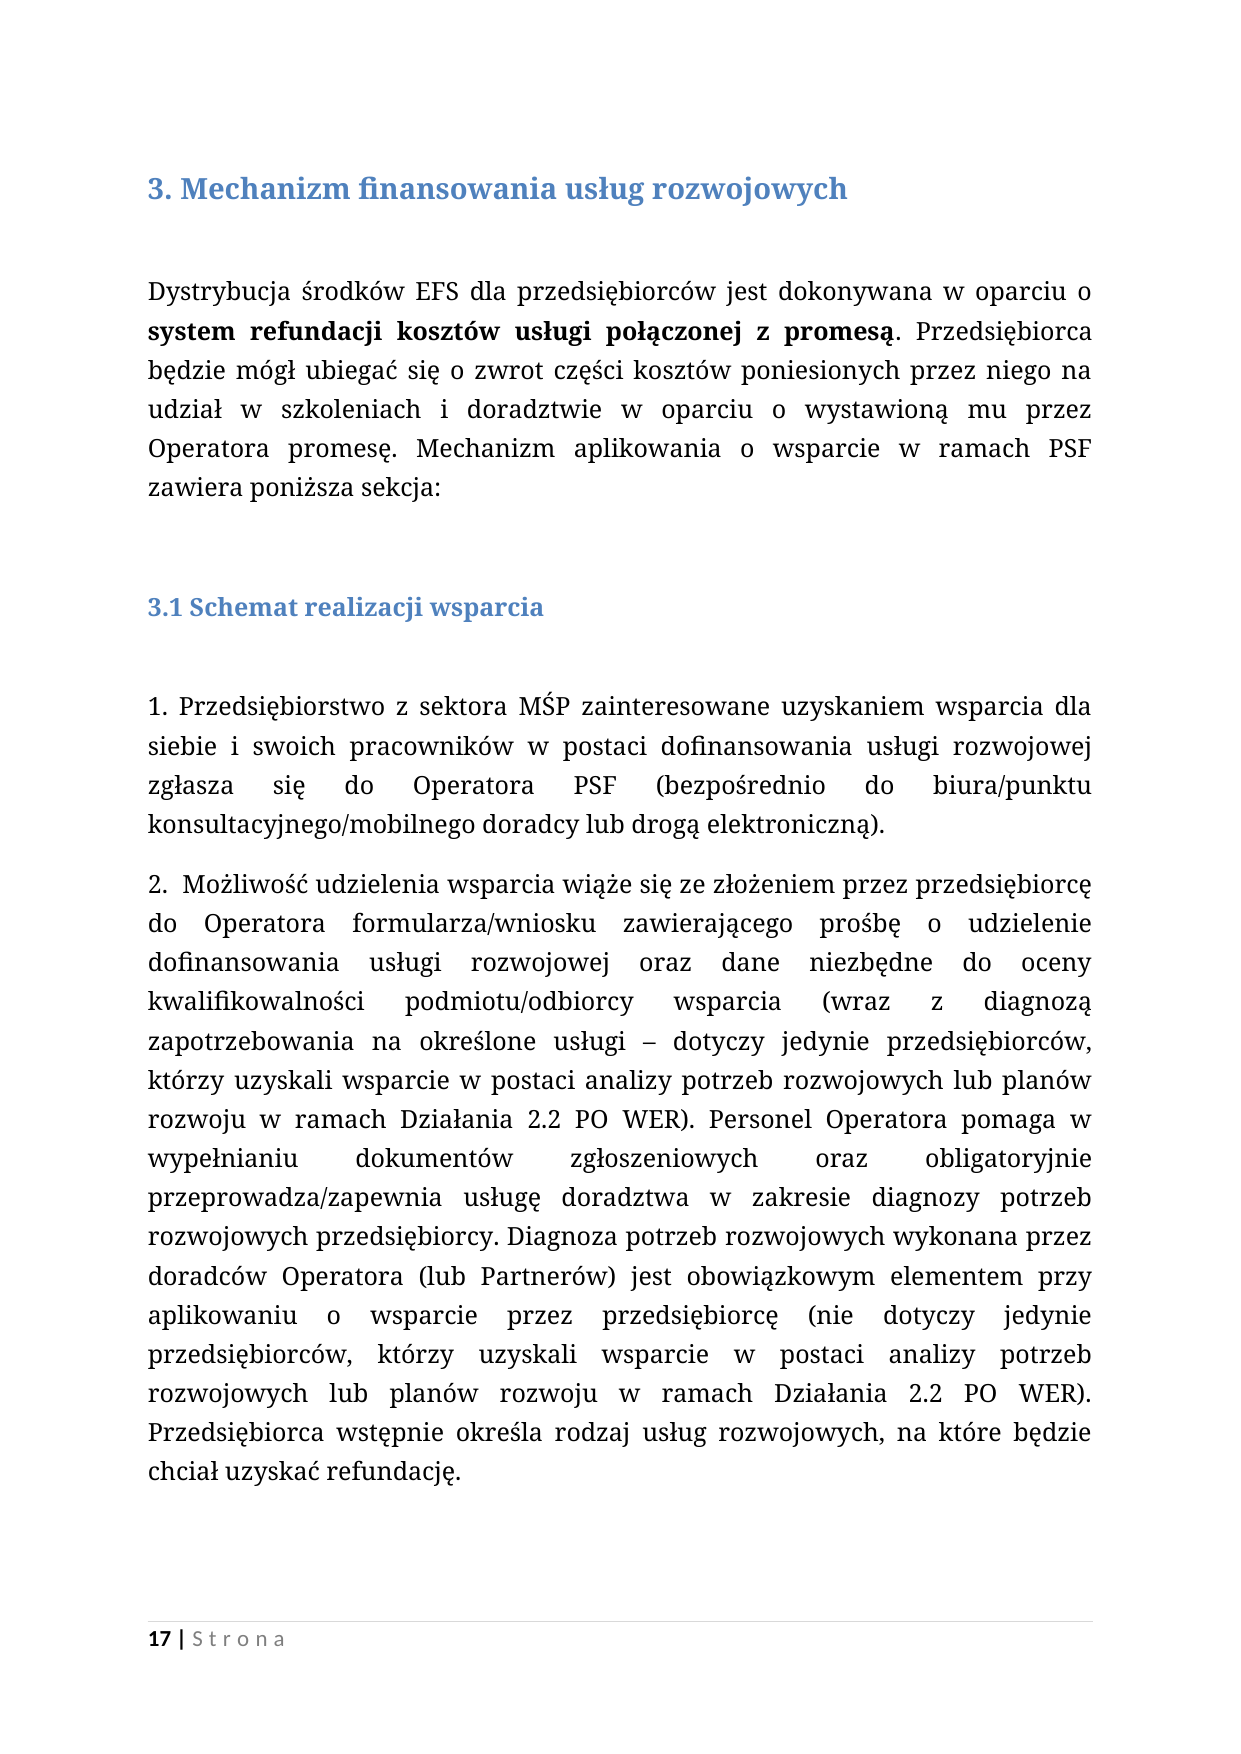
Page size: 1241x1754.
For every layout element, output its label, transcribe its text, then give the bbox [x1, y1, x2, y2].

subtitle 3.1 Schemat realizacji wsparcia [148, 590, 1093, 624]
subtitle 3. Mechanizm finansowania usług rozwojowych [148, 168, 1093, 208]
text Dystrybucja środków EFS dla przedsiębiorców jest dokonywana w oparciu o system refundacji kosztów usługi połączonej z promesą. Przedsiębiorca będzie mógł ubiegać się o zwrot części kosztów poniesionych przez niego na udział w szkoleniach i doradztwie w oparciu o wystawioną mu przez Operatora promesę. Mechanizm aplikowania o wsparcie w ramach PSF zawiera poniższa sekcja: [148, 274, 1093, 504]
text 2. Możliwość udzielenia wsparcia wiąże się ze złożeniem przez przedsiębiorcę do Operatora formularza/wniosku zawierającego prośbę o udzielenie dofinansowania usługi rozwojowej oraz dane niezbędne do oceny kwalifikowalności podmiotu/odbiorcy wsparcia (wraz z diagnozą zapotrzebowania na określone usługi – dotyczy jedynie przedsiębiorców, którzy uzyskali wsparcie w postaci analizy potrzeb rozwojowych lub planów rozwoju w ramach Działania 2.2 PO WER). Personel Operatora pomaga w wypełnianiu dokumentów zgłoszeniowych oraz obligatoryjnie przeprowadza/zapewnia usługę doradztwa w zakresie diagnozy potrzeb rozwojowych przedsiębiorcy. Diagnoza potrzeb rozwojowych wykonana przez doradców Operatora (lub Partnerów) jest obowiązkowym elementem przy aplikowaniu o wsparcie przez przedsiębiorcę (nie dotyczy jedynie przedsiębiorców, którzy uzyskali wsparcie w postaci analizy potrzeb rozwojowych lub planów rozwoju w ramach Działania 2.2 PO WER). Przedsiębiorca wstępnie określa rodzaj usług rozwojowych, na które będzie chciał uzyskać refundację. [148, 867, 1093, 1488]
text 1. Przedsiębiorstwo z sektora MŚP zainteresowane uzyskaniem wsparcia dla siebie i swoich pracowników w postaci dofinansowania usługi rozwojowej zgłasza się do Operatora PSF (bezpośrednio do biura/punktu konsultacyjnego/mobilnego doradcy lub drogą elektroniczną). [148, 689, 1093, 841]
